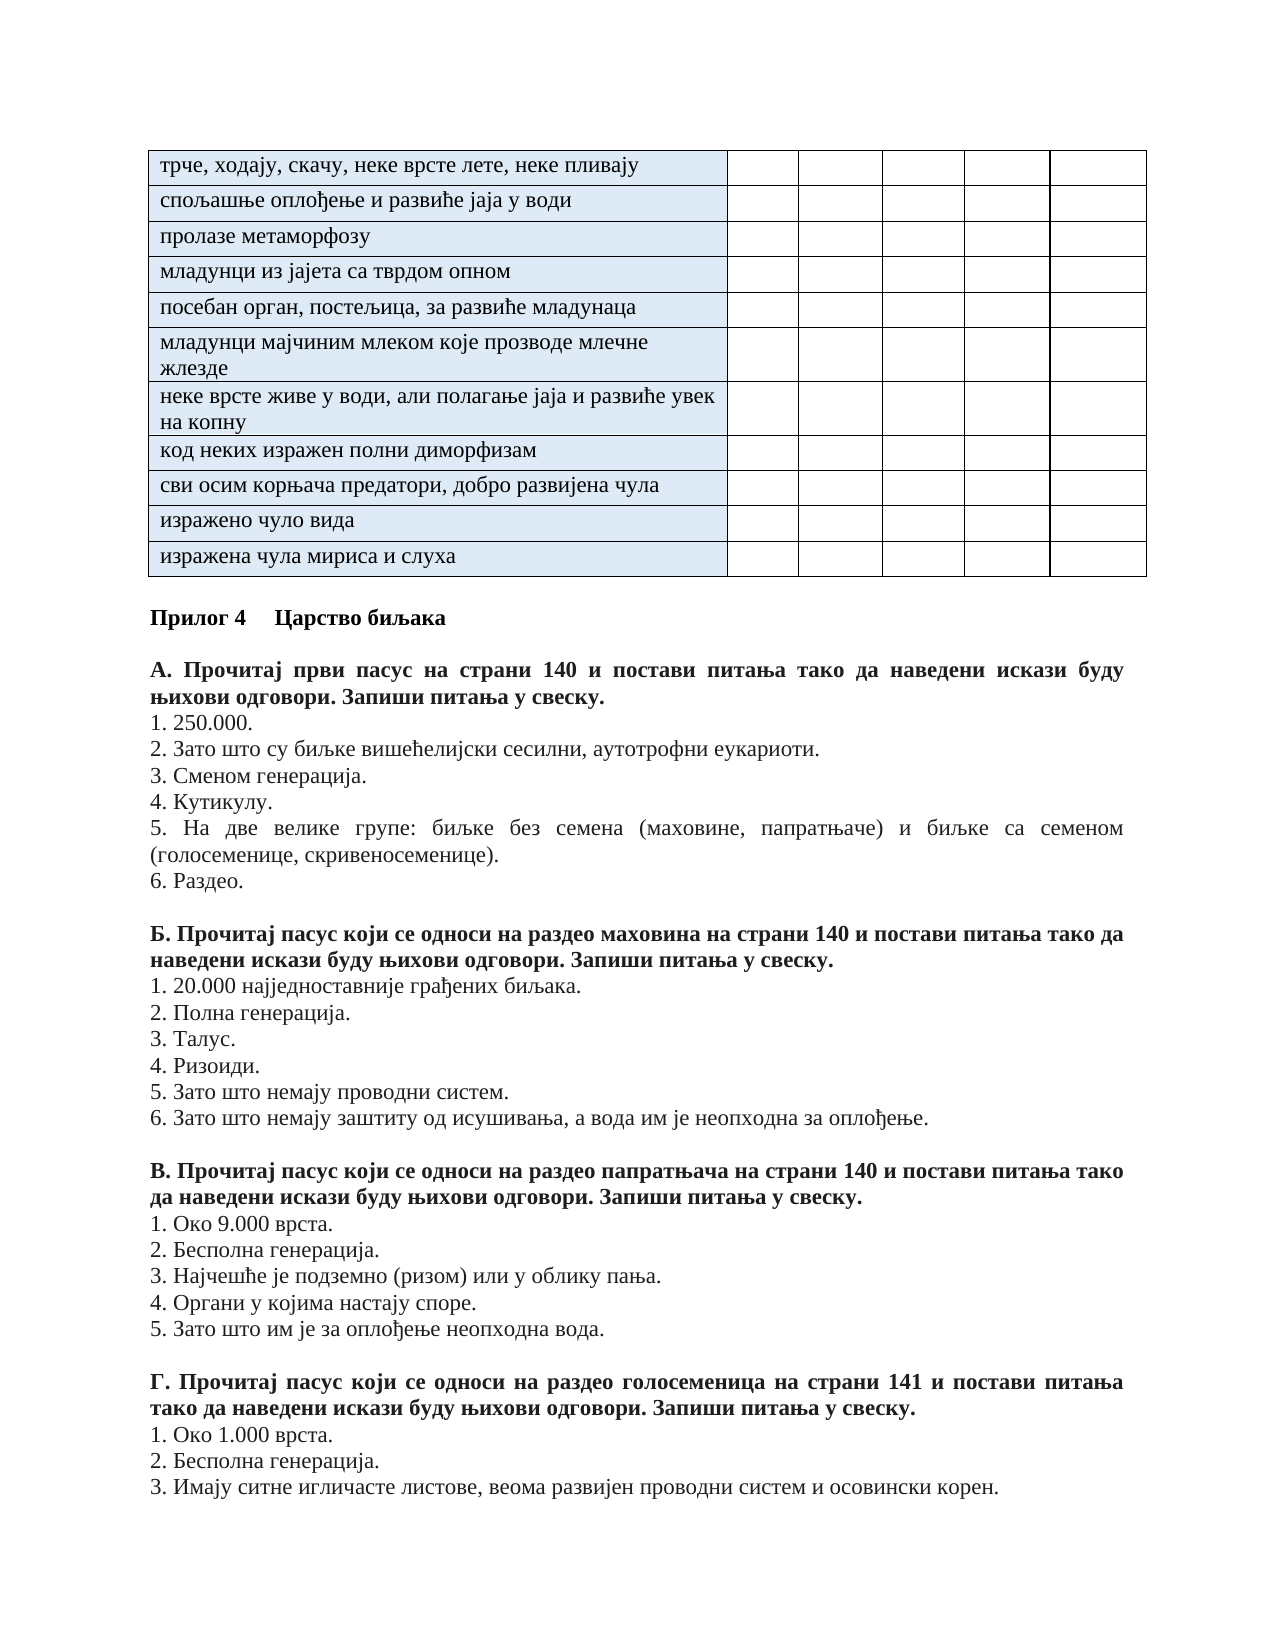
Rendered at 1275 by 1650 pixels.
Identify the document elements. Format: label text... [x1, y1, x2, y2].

table_cell посебан орган, постељица, за развиће младунаца [149, 293, 727, 327]
table_cell [799, 222, 882, 256]
table_cell [799, 436, 882, 470]
text 3. Најчешће је подземно (ризом) или у облику пања. [150, 1262, 1125, 1289]
text 2. Полна генерација. [150, 999, 1125, 1025]
table_cell [965, 257, 1049, 292]
table_cell [965, 293, 1049, 327]
table_cell [883, 151, 964, 185]
table_cell [883, 186, 964, 221]
text 3. Сменом генерација. [150, 762, 1125, 788]
table_cell [965, 328, 1049, 381]
text 3. Талус. [150, 1025, 1125, 1052]
text Прилог 4 Царство биљака [150, 604, 1125, 630]
table_cell [883, 382, 964, 434]
table_cell изражено чуло вида [149, 506, 727, 541]
table_cell пролазе метаморфозу [149, 222, 727, 256]
table_cell [728, 436, 798, 470]
text 1. Око 9.000 врста. [150, 1210, 1125, 1236]
table_cell [728, 257, 798, 292]
table_cell [1051, 382, 1146, 434]
text А. Прочитај први пасус на страни 140 и постави питања тако да наведени искази буду њихови одговори. Запиши питања у свеску. [150, 656, 1125, 709]
text 6. Раздео. [150, 867, 1125, 893]
table_cell [965, 186, 1049, 221]
text В. Прочитај пасус који се односи на раздео папратњача на страни 140 и постави питања тако да наведени искази буду њихови одговори. Запиши питања у свеску. [150, 1157, 1125, 1210]
table_cell [883, 436, 964, 470]
text 1. 250.000. [150, 709, 1125, 735]
table_cell [799, 186, 882, 221]
text 4. Ризоиди. [150, 1052, 1125, 1078]
table_cell [728, 151, 798, 185]
text Г. Прочитај пасус који се односи на раздео голосеменица на страни 141 и постави питања тако да наведени искази буду њихови одговори. Запиши питања у свеску. [150, 1368, 1125, 1421]
table_cell [883, 506, 964, 541]
text Б. Прочитај пасус који се односи на раздео маховина на страни 140 и постави питања тако да наведени искази буду њихови одговори. Запиши питања у свеску. [150, 920, 1125, 973]
table_cell [1051, 436, 1146, 470]
table_cell [883, 222, 964, 256]
table_cell неке врсте живе у води, али полагање јаја и развиће увек на копну [149, 382, 727, 434]
table_cell спољашње оплођење и развиће јаја у води [149, 186, 727, 221]
table_cell [965, 542, 1049, 576]
table_cell сви осим корњача предатори, добро развијена чула [149, 471, 727, 505]
table_cell [728, 293, 798, 327]
table_cell [1051, 222, 1146, 256]
text 2. Бесполна генерација. [150, 1447, 1125, 1473]
table_cell [728, 328, 798, 381]
table_cell [965, 382, 1049, 434]
table_cell [799, 257, 882, 292]
table_cell [883, 328, 964, 381]
table_cell [1051, 471, 1146, 505]
table_cell [883, 293, 964, 327]
text 4. Органи у којима настају споре. [150, 1289, 1125, 1315]
text 4. Кутикулу. [150, 788, 1125, 814]
text 1. 20.000 најједноставније грађених биљака. [150, 973, 1125, 999]
table_cell [883, 542, 964, 576]
table_cell [799, 293, 882, 327]
table_cell трче, ходају, скачу, неке врсте лете, неке пливају [149, 151, 727, 185]
table_cell [1051, 542, 1146, 576]
text 2. Зато што су биљке вишећелијски сесилни, аутотрофни еукариоти. [150, 735, 1125, 762]
table_cell [1051, 293, 1146, 327]
text 5. Зато што им је за оплођење неопходна вода. [150, 1315, 1125, 1342]
table_cell [965, 222, 1049, 256]
table_cell [728, 506, 798, 541]
text 3. Имају ситне игличасте листове, веома развијен проводни систем и осовински корен. [150, 1473, 1125, 1500]
text 6. Зато што немају заштиту од исушивања, а вода им је неопходна за оплођење. [150, 1104, 1125, 1131]
table_cell [1051, 328, 1146, 381]
table_cell [728, 186, 798, 221]
table_cell [728, 471, 798, 505]
table_cell [965, 506, 1049, 541]
text 5. Зато што немају проводни систем. [150, 1078, 1125, 1104]
table_cell [965, 436, 1049, 470]
table_cell изражена чула мириса и слуха [149, 542, 727, 576]
table_cell [965, 471, 1049, 505]
text 1. Око 1.000 врста. [150, 1421, 1125, 1447]
table_cell младунци мајчиним млеком које прозводе млечне жлезде [149, 328, 727, 381]
text 2. Бесполна генерација. [150, 1236, 1125, 1262]
table_cell [1051, 257, 1146, 292]
table_cell [728, 222, 798, 256]
table_cell [883, 471, 964, 505]
table_cell [799, 151, 882, 185]
table_cell [799, 542, 882, 576]
table_cell младунци из јајета са тврдом опном [149, 257, 727, 292]
table_cell [799, 471, 882, 505]
table_cell [965, 151, 1049, 185]
table_cell [799, 382, 882, 434]
table_cell код неких изражен полни диморфизам [149, 436, 727, 470]
table_cell [883, 257, 964, 292]
table_cell [799, 328, 882, 381]
table_cell [799, 506, 882, 541]
table_cell [728, 382, 798, 434]
text 5. На две велике групе: биљке без семена (маховине, папратњаче) и биљке са семеном (голосеменице, скривеносеменице). [150, 814, 1125, 867]
table_cell [1051, 186, 1146, 221]
table_cell [1051, 151, 1146, 185]
table_cell [728, 542, 798, 576]
table_cell [1051, 506, 1146, 541]
